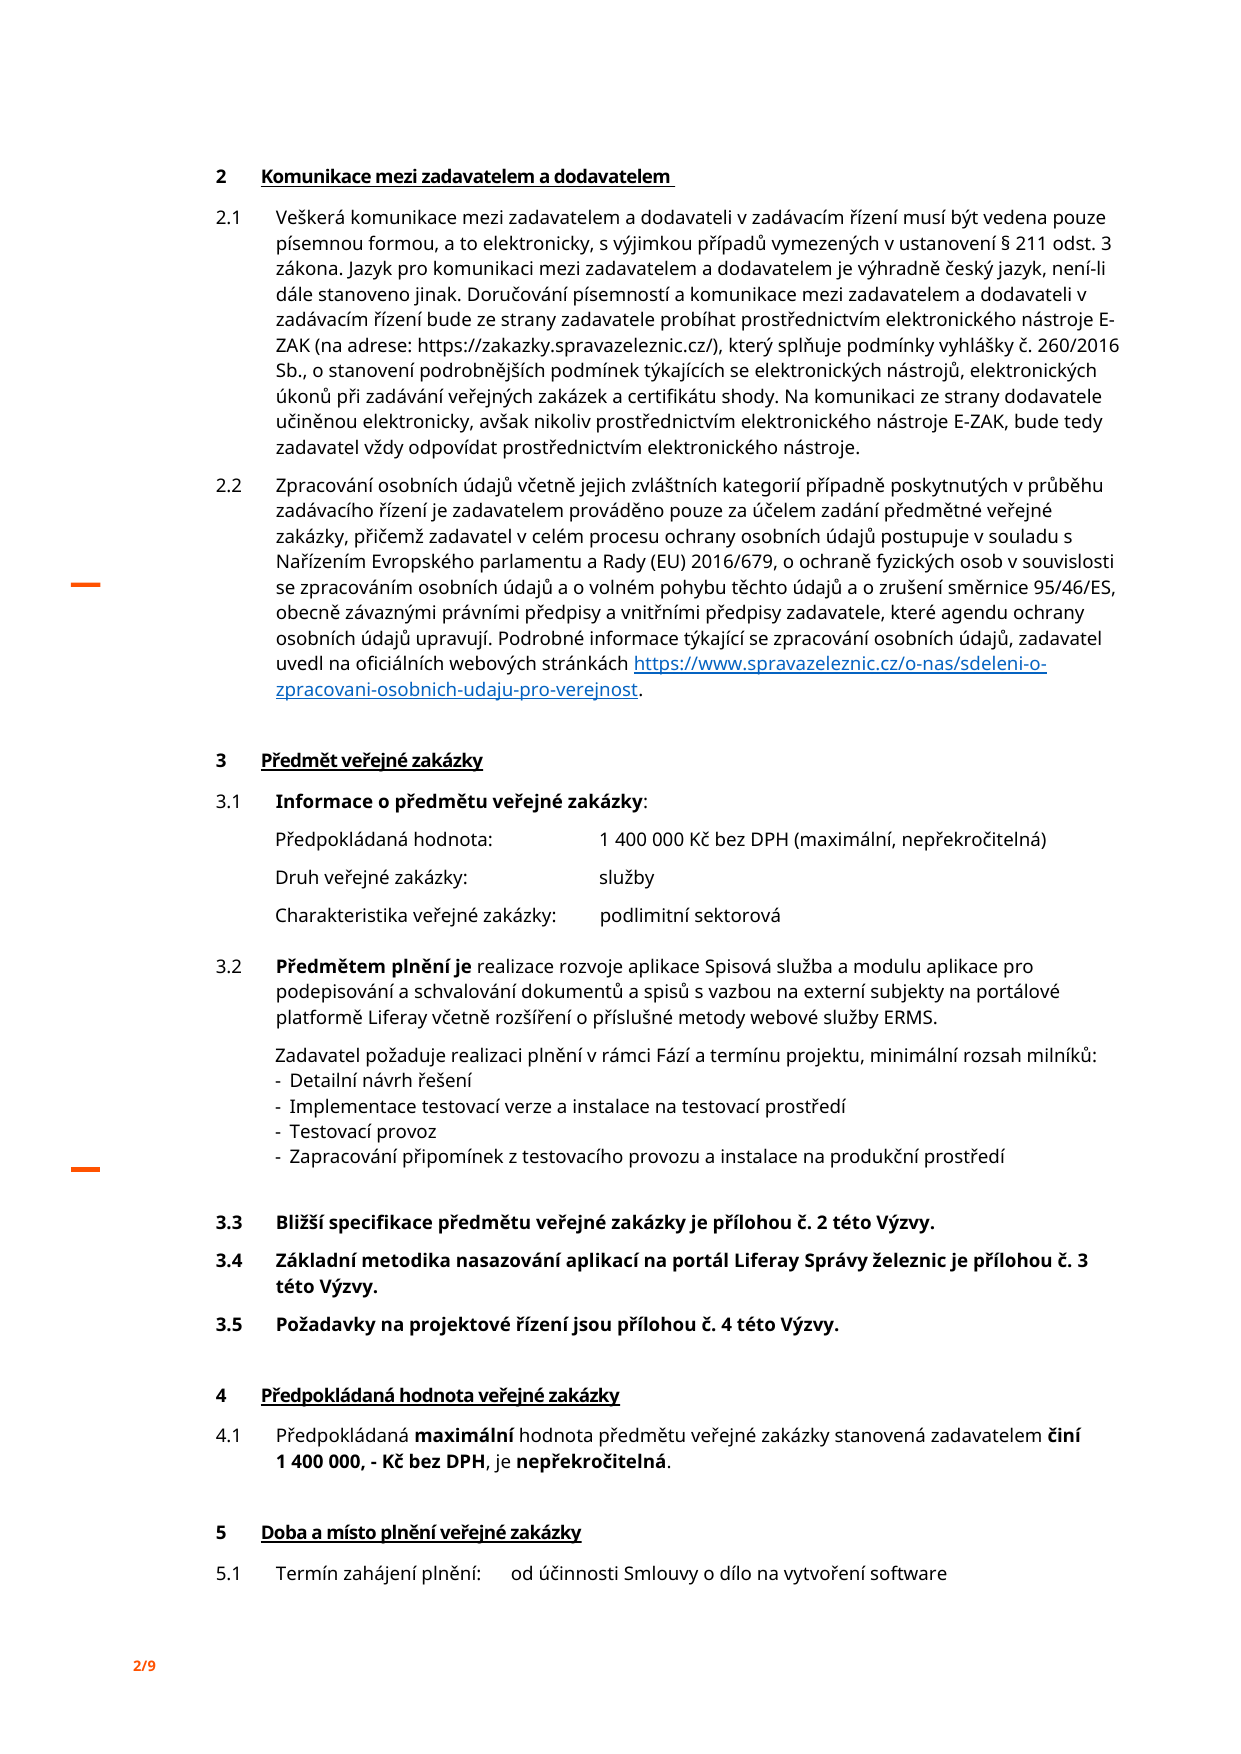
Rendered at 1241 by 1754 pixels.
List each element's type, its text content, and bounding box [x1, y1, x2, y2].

subtitle Předmětem plnění je realizace rozvoje aplikace Spisová služba a modulu aplikace pro podepisování a schvalování dokumentů a spisů s vazbou na externí subjekty na portálové platformě Liferay včetně rozšíření o příslušné metody webové služby ERMS. [216, 953, 1122, 1030]
subtitle Požadavky na projektové řízení jsou přílohou č. 4 této Výzvy. [216, 1311, 1122, 1336]
subtitle Zpracování osobních údajů včetně jejich zvláštních kategorií případně poskytnutých v průběhu zadávacího řízení je zadavatelem prováděno pouze za účelem zadání předmětné veřejné zakázky, přičemž zadavatel v celém procesu ochrany osobních údajů postupuje v souladu s Nařízením Evropského parlamentu a Rady (EU) 2016/679, o ochraně fyzických osob v souvislosti se zpracováním osobních údajů a o volném pohybu těchto údajů a o zrušení směrnice 95/46/ES, obecně závaznými právními předpisy a vnitřními předpisy zadavatele, které agendu ochrany osobních údajů upravují. Podrobné informace týkající se zpracování osobních údajů, zadavatel uvedl na oficiálních webových stránkách https://www.spravazeleznic.cz/o-nas/sdeleni-o-zpracovani-osobnich-udaju-pro-verejnost. [216, 472, 1122, 702]
subtitle Informace o předmětu veřejné zakázky: [216, 788, 1122, 813]
text - Testovací provoz [275, 1118, 1119, 1143]
subtitle Komunikace mezi zadavatelem a dodavatelem [216, 164, 1122, 189]
text Druh veřejné zakázky: služby [275, 864, 1122, 890]
text - Implementace testovací verze a instalace na testovací prostředí [275, 1093, 1119, 1118]
subtitle Veškerá komunikace mezi zadavatelem a dodavateli v zadávacím řízení musí být vedena pouze písemnou formou, a to elektronicky, s výjimkou případů vymezených v ustanovení § 211 odst. 3 zákona. Jazyk pro komunikaci mezi zadavatelem a dodavatelem je výhradně český jazyk, není-li dále stanoveno jinak. Doručování písemností a komunikace mezi zadavatelem a dodavateli v zadávacím řízení bude ze strany zadavatele probíhat prostřednictvím elektronického nástroje E-ZAK (na adrese: https://zakazky.spravazeleznic.cz/), který splňuje podmínky vyhlášky č. 260/2016 Sb., o stanovení podrobnějších podmínek týkajících se elektronických nástrojů, elektronických úkonů při zadávání veřejných zakázek a certifikátu shody. Na komunikaci ze strany dodavatele učiněnou elektronicky, avšak nikoliv prostřednictvím elektronického nástroje E-ZAK, bude tedy zadavatel vždy odpovídat prostřednictvím elektronického nástroje. [216, 204, 1122, 459]
text Charakteristika veřejné zakázky: podlimitní sektorová [275, 902, 1122, 928]
subtitle Termín zahájení plnění: od účinnosti Smlouvy o dílo na vytvoření software [216, 1560, 1122, 1586]
text Zadavatel požaduje realizaci plnění v rámci Fází a termínu projektu, minimální rozsah milníků: [275, 1042, 1119, 1068]
text - Zapracování připomínek z testovacího provozu a instalace na produkční prostředí [275, 1143, 1119, 1169]
text - Detailní návrh řešení [275, 1068, 1119, 1093]
subtitle Bližší specifikace předmětu veřejné zakázky je přílohou č. 2 této Výzvy. [216, 1209, 1122, 1235]
subtitle Předpokládaná hodnota veřejné zakázky [216, 1382, 1122, 1408]
text Předpokládaná hodnota: 1 400 000 Kč bez DPH (maximální, nepřekročitelná) [275, 826, 1122, 852]
subtitle Předpokládaná maximální hodnota předmětu veřejné zakázky stanovená zadavatelem činí 1 400 000, - Kč bez DPH, je nepřekročitelná. [216, 1423, 1122, 1474]
subtitle Předmět veřejné zakázky [216, 747, 1122, 773]
subtitle Základní metodika nasazování aplikací na portál Liferay Správy železnic je přílohou č. 3 této Výzvy. [216, 1247, 1122, 1298]
subtitle Doba a místo plnění veřejné zakázky [216, 1520, 1122, 1545]
